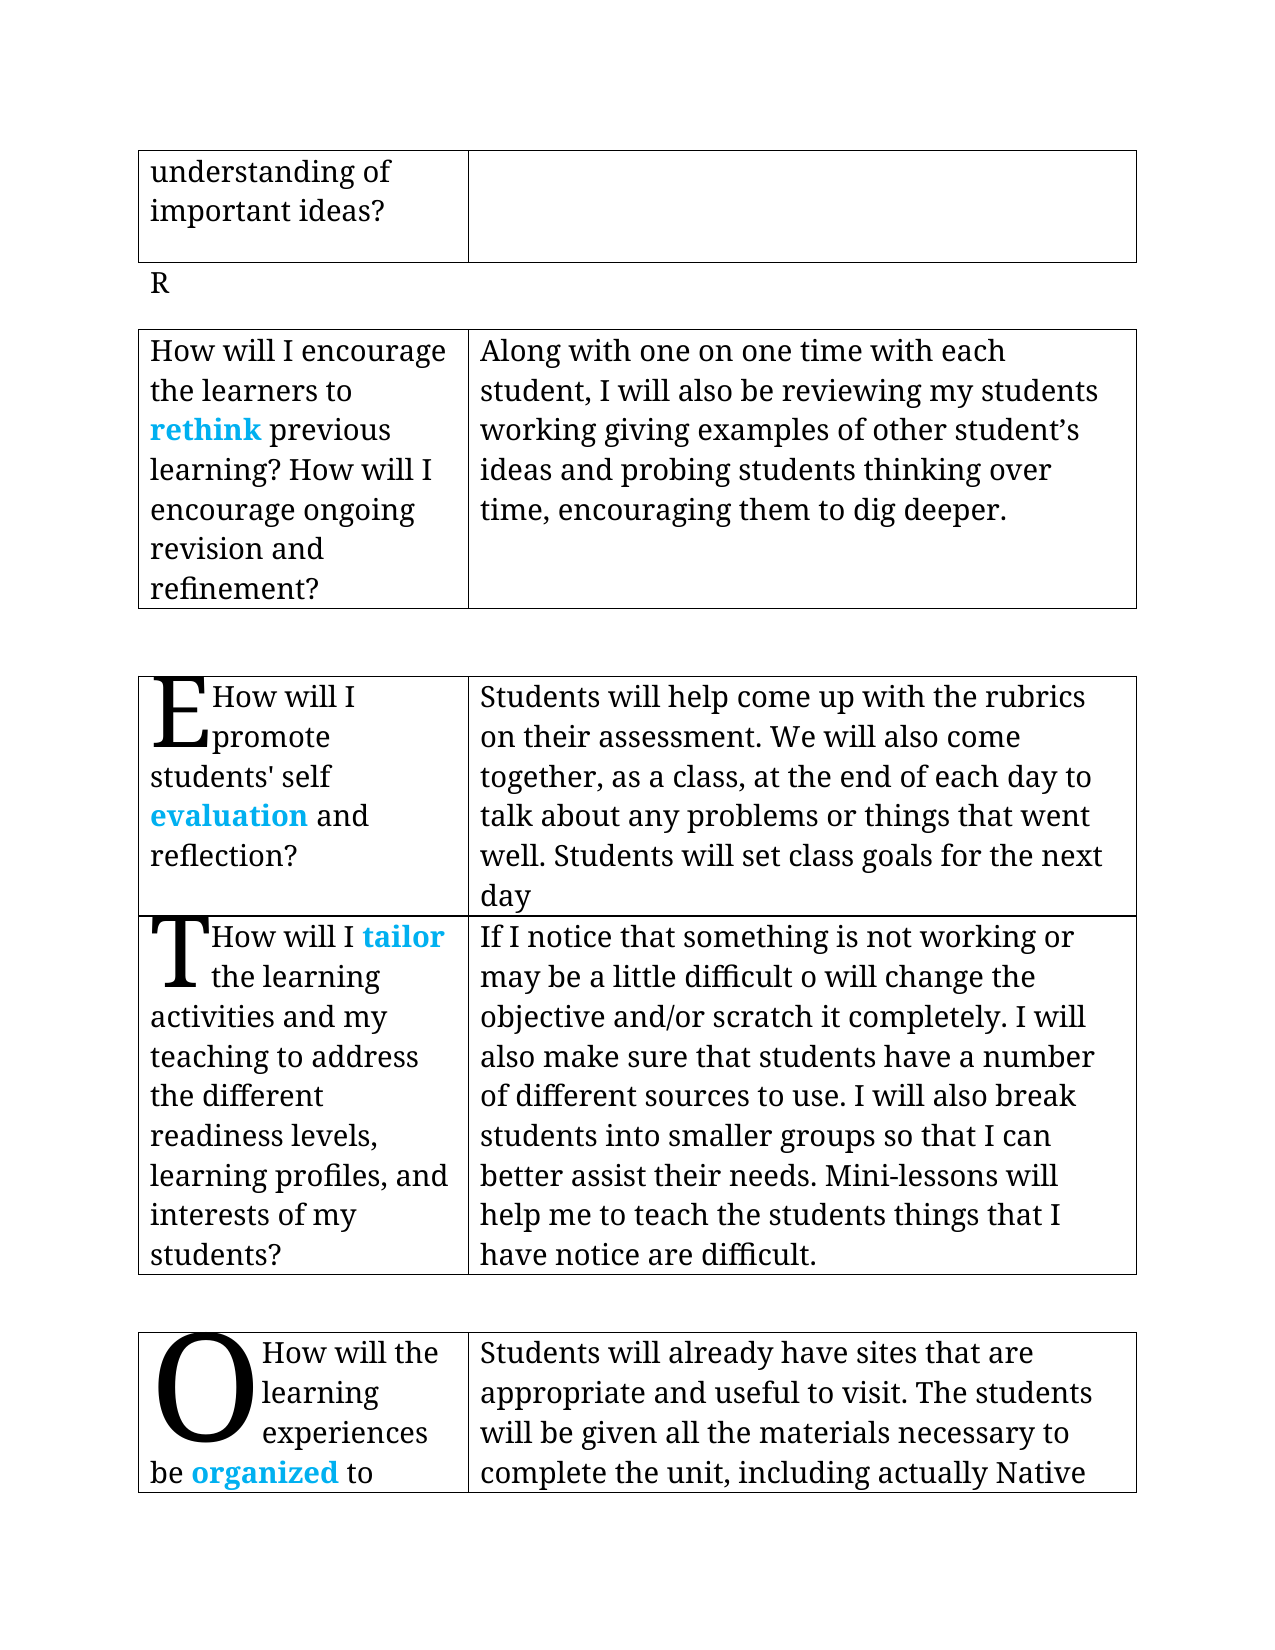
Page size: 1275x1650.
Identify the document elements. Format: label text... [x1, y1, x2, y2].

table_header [139, 151, 468, 262]
table_header How will I tailor the learning activities and my teaching to address the different readiness levels, learning profiles, and interests of my students? [139, 917, 468, 1274]
table_header If I notice that something is not working or may be a little difficult o will change the objective and/or scratch it completely. I will also make sure that students have a number of different sources to use. I will also break students into smaller groups so that I can better assist their needs. Mini-lessons will help me to teach the students things that I have notice are difficult. [469, 917, 1136, 1274]
table_header How will I promote students' self evaluation and reflection? [139, 677, 468, 915]
table_header Along with one on one time with each student, I will also be reviewing my students working giving examples of other student’s ideas and probing students thinking over time, encouraging them to dig deeper. [469, 330, 1136, 608]
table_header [469, 1333, 1136, 1492]
table_header How will I encourage the learners to rethink previous learning? How will I encourage ongoing revision and refinement? [139, 330, 468, 608]
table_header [469, 151, 1136, 262]
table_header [139, 1333, 468, 1492]
table_header Students will help come up with the rubrics on their assessment. We will also come together, as a class, at the end of each day to talk about any problems or things that went well. Students will set class goals for the next day [469, 677, 1136, 915]
